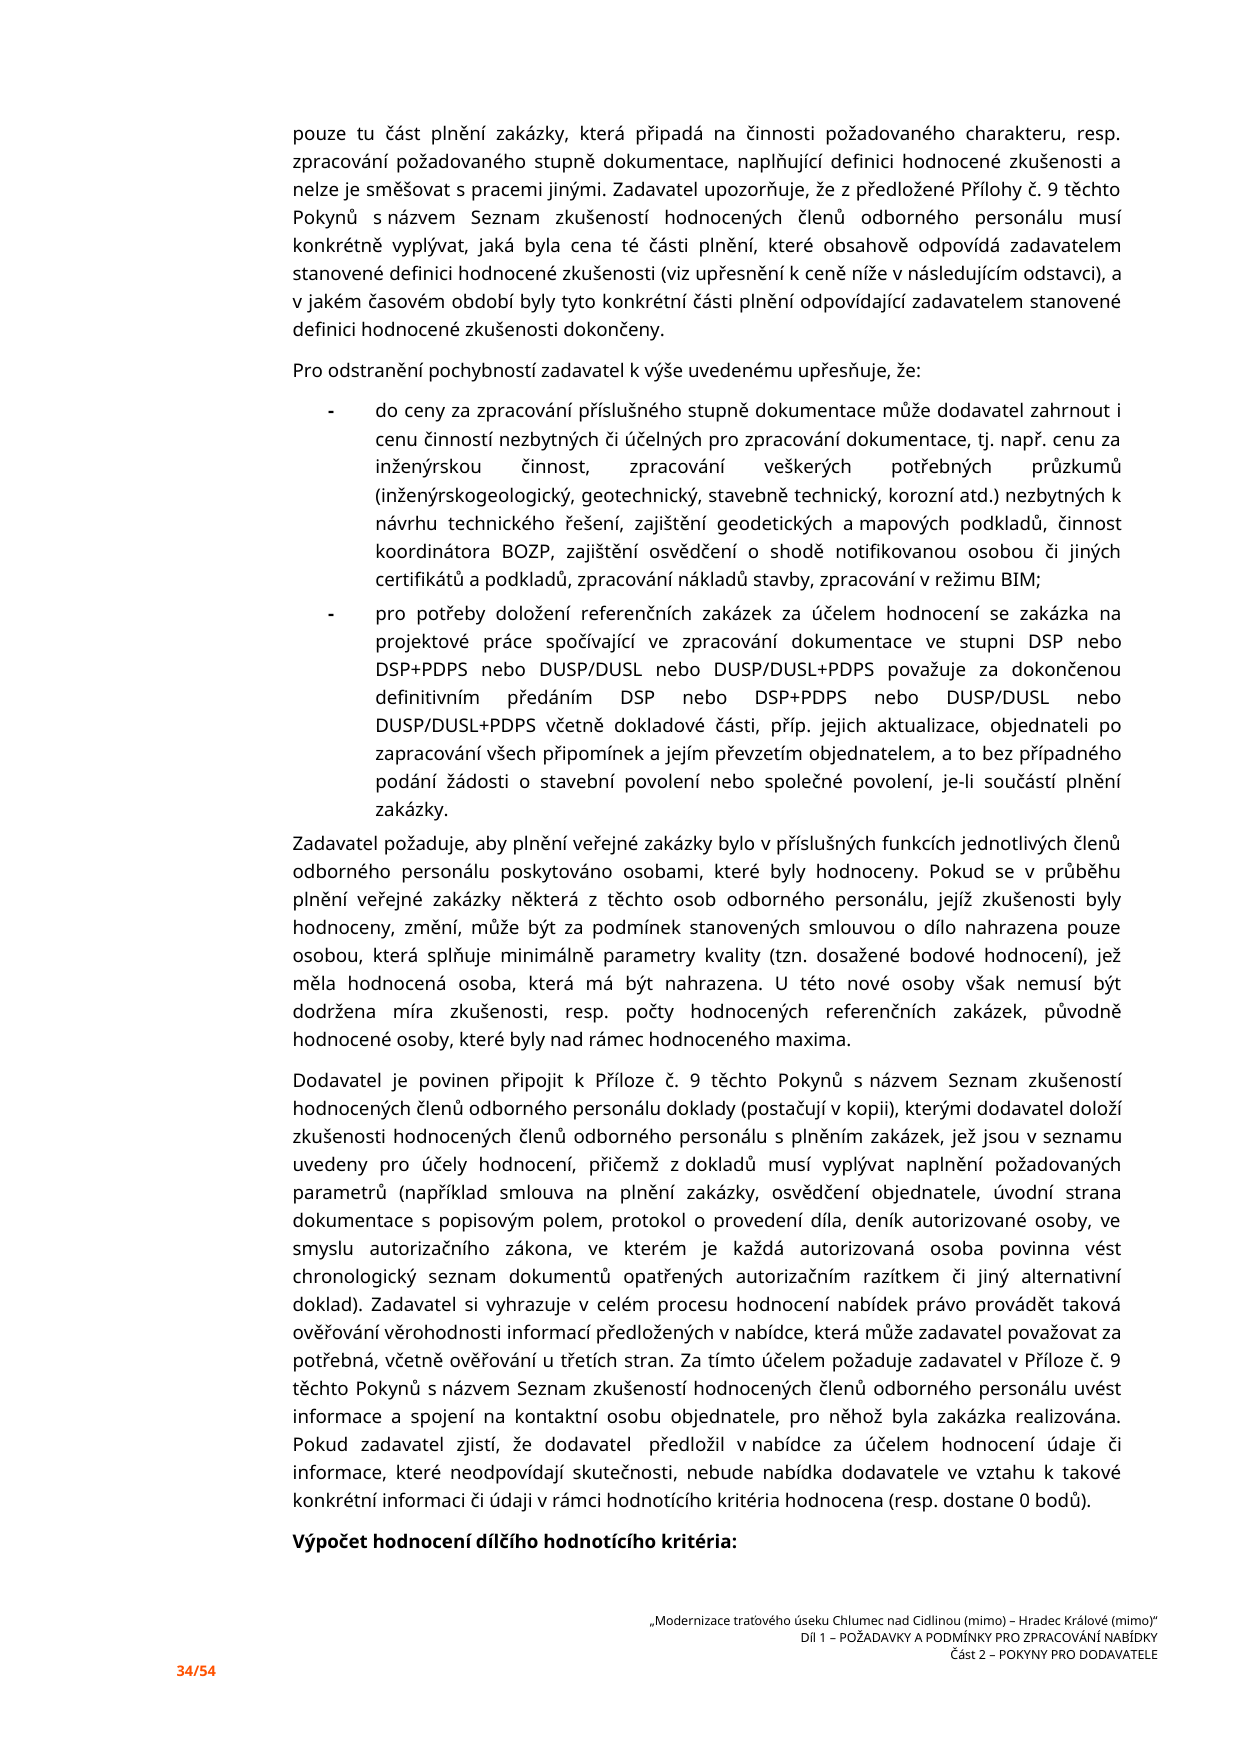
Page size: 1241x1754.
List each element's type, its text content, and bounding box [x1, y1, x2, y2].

list Dodavatel je povinen připojit k Příloze č. 9 těchto Pokynů s názvem Seznam zkušeností hodnocených členů odborného personálu doklady (postačují v kopii), kterými dodavatel doloží zkušenosti hodnocených členů odborného personálu s plněním zakázek, jež jsou v seznamu uvedeny pro účely hodnocení, přičemž z dokladů musí vyplývat naplnění požadovaných parametrů (například smlouva na plnění zakázky, osvědčení objednatele, úvodní strana dokumentace s popisovým polem, protokol o provedení díla, deník autorizované osoby, ve smyslu autorizačního zákona, ve kterém je každá autorizovaná osoba povinna vést chronologický seznam dokumentů opatřených autorizačním razítkem či jiný alternativní doklad). Zadavatel si vyhrazuje v celém procesu hodnocení nabídek právo provádět taková ověřování věrohodnosti informací předložených v nabídce, která může zadavatel považovat za potřebná, včetně ověřování u třetích stran. Za tímto účelem požaduje zadavatel v Příloze č. 9 těchto Pokynů s názvem Seznam zkušeností hodnocených členů odborného personálu uvést informace a spojení na kontaktní osobu objednatele, pro něhož byla zakázka realizována. Pokud zadavatel zjistí, že dodavatel předložil v nabídce za účelem hodnocení údaje či informace, které neodpovídají skutečnosti, nebude nabídka dodavatele ve vztahu k takové konkrétní informaci či údaji v rámci hodnotícího kritéria hodnocena (resp. dostane 0 bodů). [292, 1067, 1122, 1513]
list Zadavatel požaduje, aby plnění veřejné zakázky bylo v příslušných funkcích jednotlivých členů odborného personálu poskytováno osobami, které byly hodnoceny. Pokud se v průběhu plnění veřejné zakázky některá z těchto osob odborného personálu, jejíž zkušenosti byly hodnoceny, změní, může být za podmínek stanovených smlouvou o dílo nahrazena pouze osobou, která splňuje minimálně parametry kvality (tzn. dosažené bodové hodnocení), jež měla hodnocená osoba, která má být nahrazena. U této nové osoby však nemusí být dodržena míra zkušenosti, resp. počty hodnocených referenčních zakázek, původně hodnocené osoby, které byly nad rámec hodnoceného maxima. [292, 831, 1122, 1052]
text do ceny za zpracování příslušného stupně dokumentace může dodavatel zahrnout i cenu činností nezbytných či účelných pro zpracování dokumentace, tj. např. cenu za inženýrskou činnost, zpracování veškerých potřebných průzkumů (inženýrskogeologický, geotechnický, stavebně technický, korozní atd.) nezbytných k návrhu technického řešení, zajištění geodetických a mapových podkladů, činnost koordinátora BOZP, zajištění osvědčení o shodě notifikovanou osobou či jiných certifikátů a podkladů, zpracování nákladů stavby, zpracování v režimu BIM; [328, 398, 1122, 591]
list Výpočet hodnocení dílčího hodnotícího kritéria: [292, 1528, 1122, 1554]
text Pro odstranění pochybností zadavatel k výše uvedenému upřesňuje, že: [292, 357, 1122, 383]
text pro potřeby doložení referenčních zakázek za účelem hodnocení se zakázka na projektové práce spočívající ve zpracování dokumentace ve stupni DSP nebo DSP+PDPS nebo DUSP/DUSL nebo DUSP/DUSL+PDPS považuje za dokončenou definitivním předáním DSP nebo DSP+PDPS nebo DUSP/DUSL nebo DUSP/DUSL+PDPS včetně dokladové části, příp. jejich aktualizace, objednateli po zapracování všech připomínek a jejím převzetím objednatelem, a to bez případného podání žádosti o stavební povolení nebo společné povolení, je-li součástí plnění zakázky. [328, 600, 1122, 822]
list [292, 121, 1122, 342]
